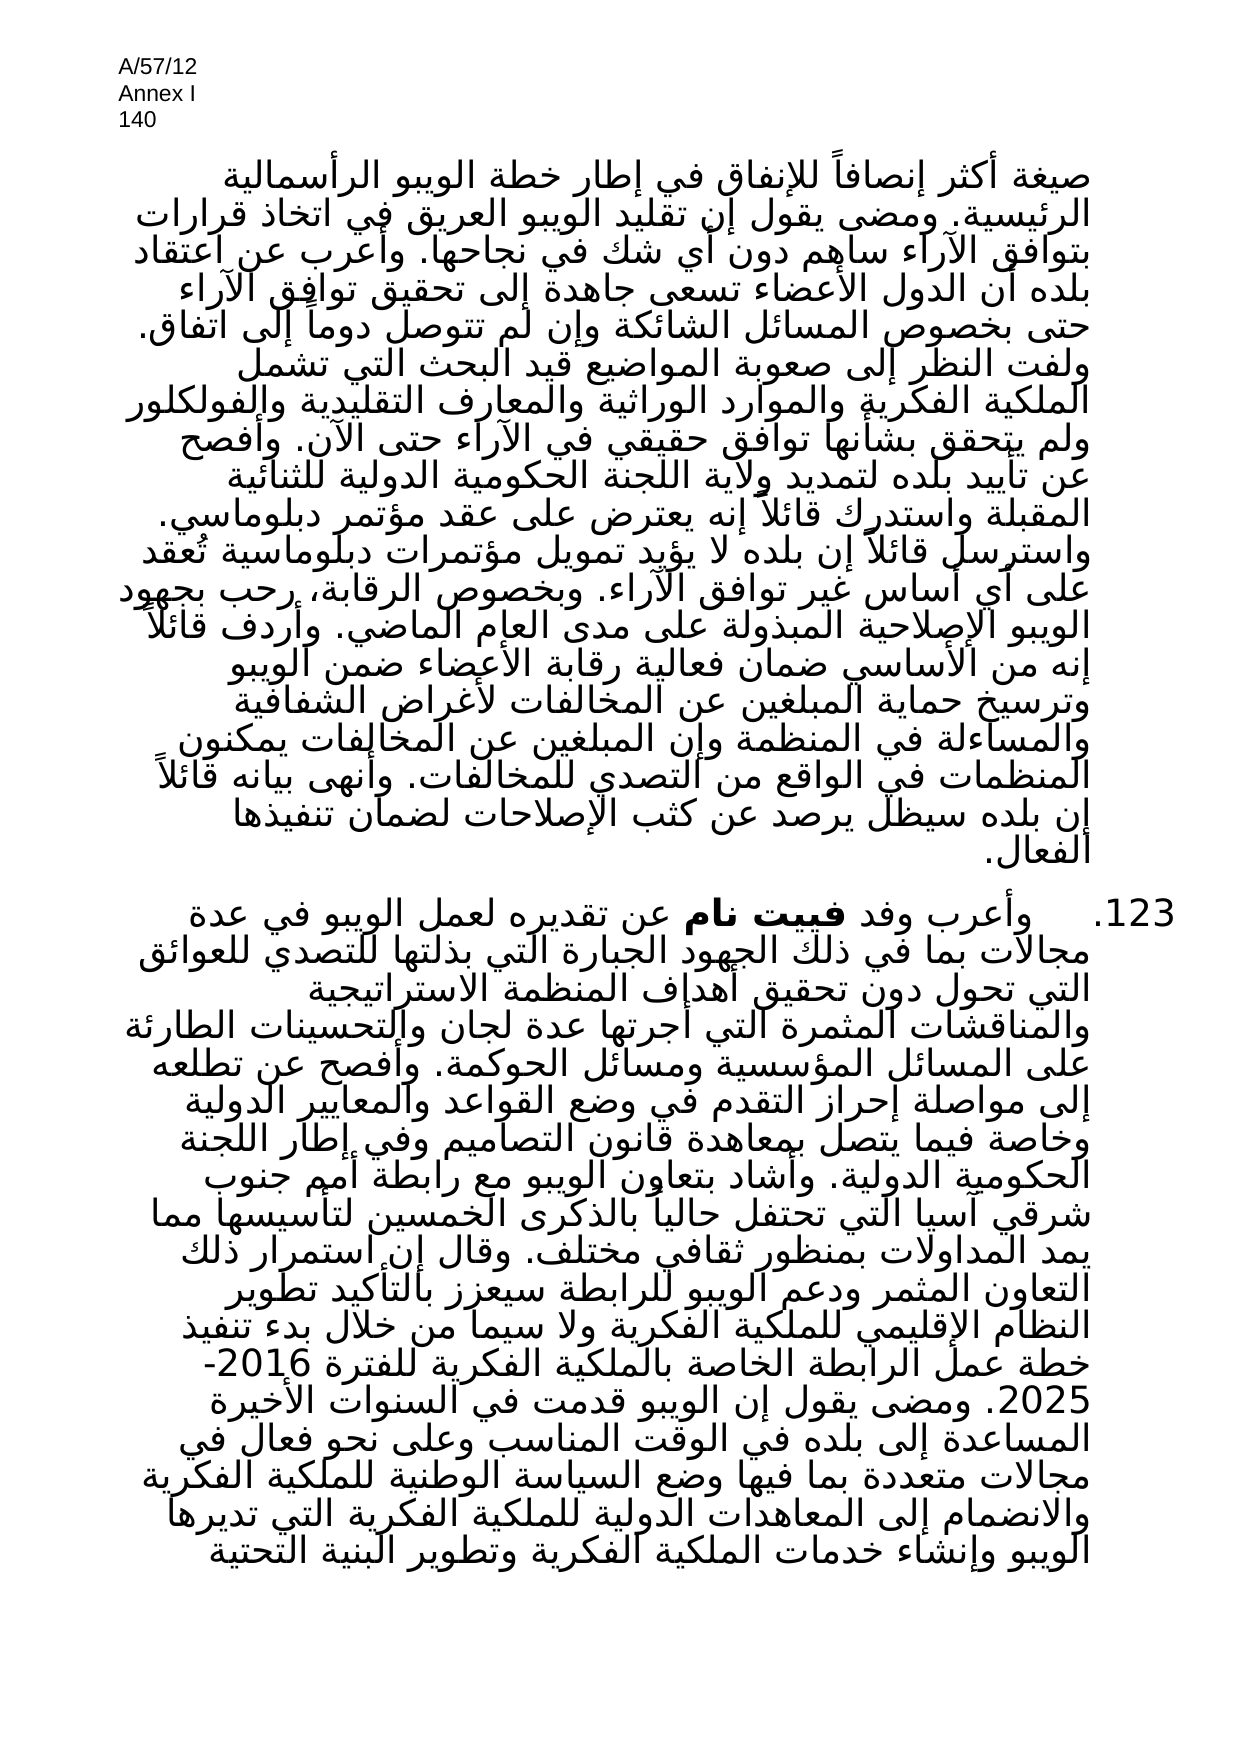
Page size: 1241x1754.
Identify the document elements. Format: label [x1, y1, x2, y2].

text [118, 896, 1092, 1571]
text [118, 158, 1092, 871]
